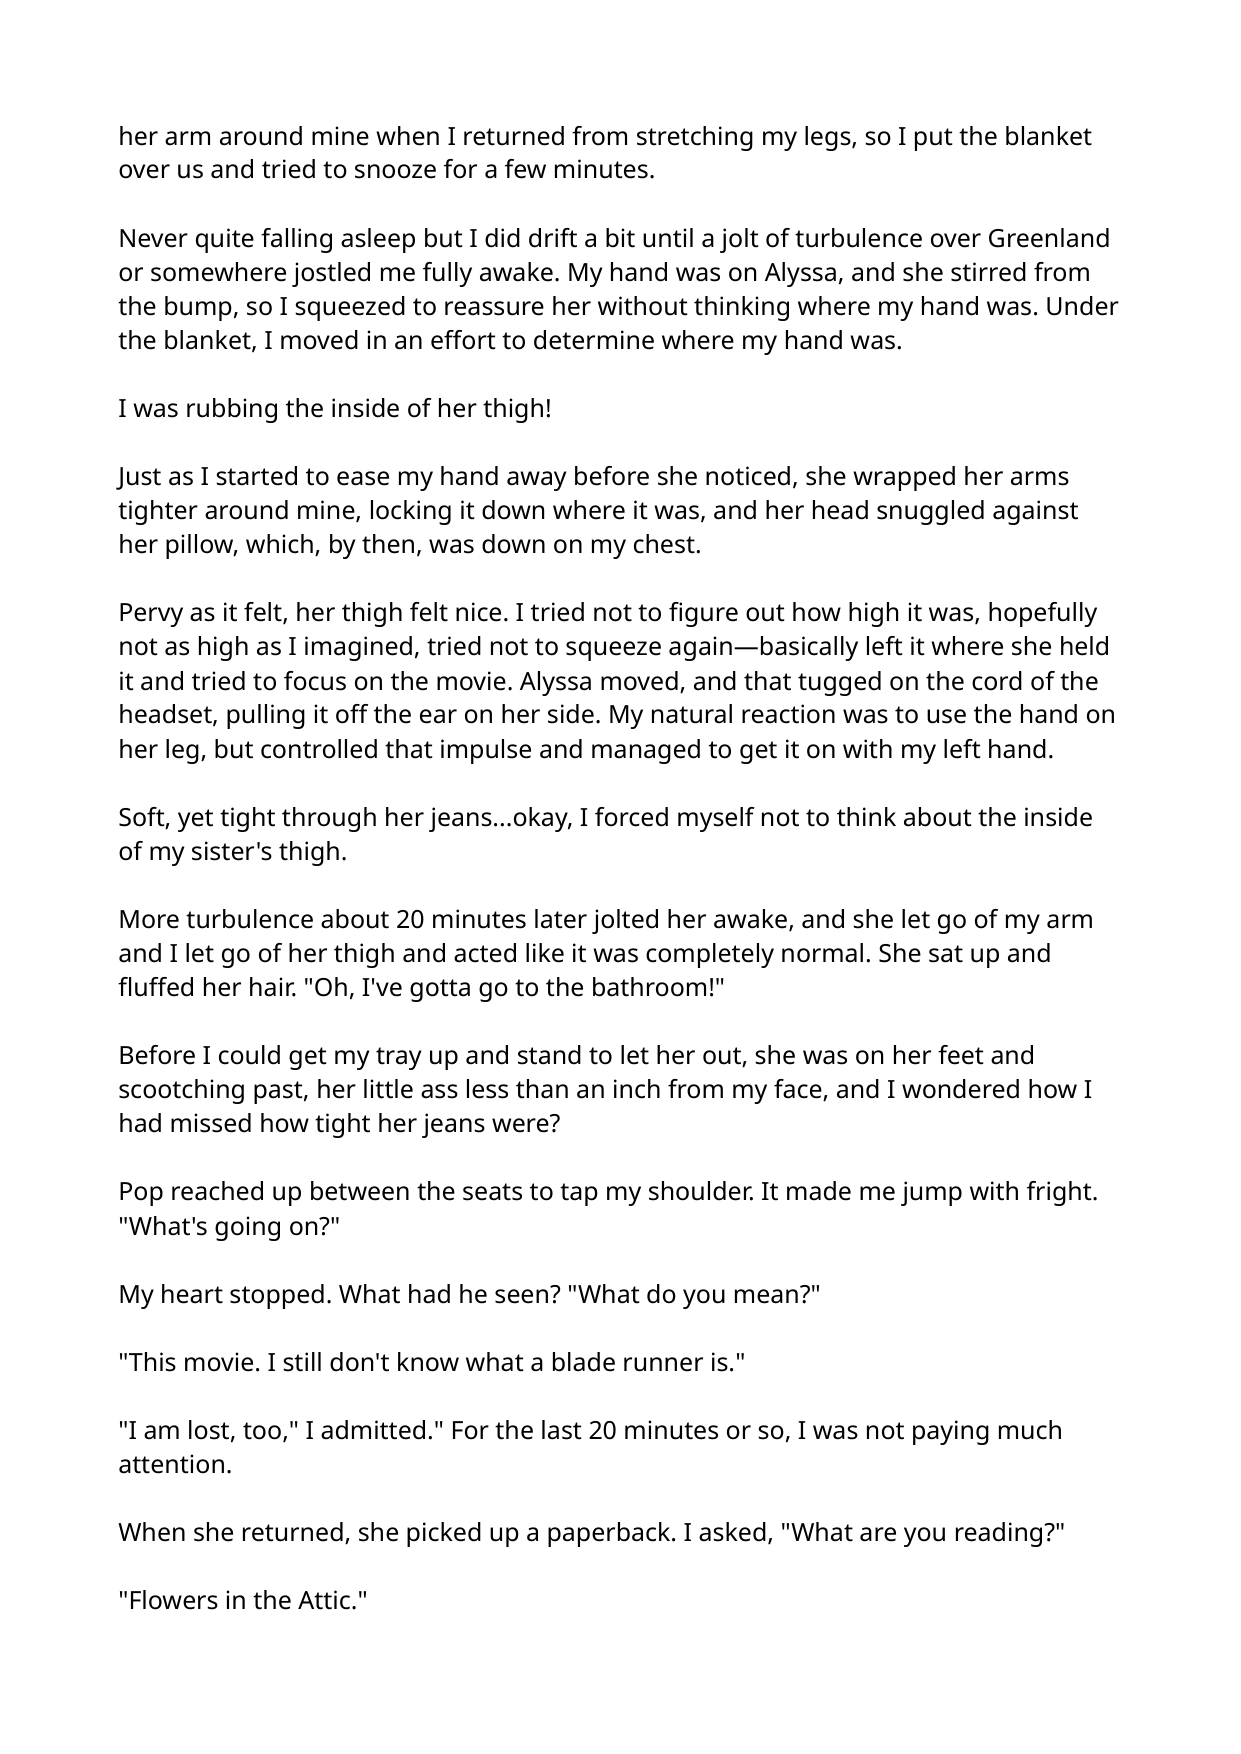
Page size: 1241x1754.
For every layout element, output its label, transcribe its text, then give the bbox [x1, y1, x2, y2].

text Never quite falling asleep but I did drift a bit until a jolt of turbulence over Greenland or somewhere jostled me fully awake. My hand was on Alyssa, and she stirred from the bump, so I squeezed to reassure her without thinking where my hand was. Under the blanket, I moved in an effort to determine where my hand was. [118, 220, 1122, 357]
text Just as I started to ease my hand away before she noticed, she wrapped her arms tighter around mine, locking it down where it was, and her head snuggled against her pillow, which, by then, was down on my chest. [118, 459, 1122, 561]
text "I am lost, too," I admitted." For the last 20 minutes or so, I was not paying much attention. [118, 1412, 1122, 1481]
text My heart stopped. What had he seen? "What do you mean?" [118, 1276, 1122, 1310]
text "This movie. I still don't know what a blade runner is." [118, 1344, 1122, 1378]
text More turbulence about 20 minutes later jolted her awake, and she let go of my arm and I let go of her thigh and acted like it was completely normal. She sat up and fluffed her hair. "Oh, I've gotta go to the bathroom!" [118, 902, 1122, 1004]
text "Flowers in the Attic." [118, 1583, 1122, 1617]
text Pop reached up between the seats to tap my shoulder. It made me jump with fright. "What's going on?" [118, 1174, 1122, 1242]
text I was rubbing the inside of her thigh! [118, 391, 1122, 425]
text Soft, yet tight through her jeans...okay, I forced myself not to think about the inside of my sister's thigh. [118, 799, 1122, 867]
text Before I could get my tray up and stand to let her out, she was on her feet and scootching past, her little ass less than an inch from my face, and I wondered how I had missed how tight her jeans were? [118, 1038, 1122, 1140]
text When she returned, she picked up a paperback. I asked, "What are you reading?" [118, 1515, 1122, 1549]
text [118, 118, 1122, 186]
text Pervy as it felt, her thigh felt nice. I tried not to figure out how high it was, hopefully not as high as I imagined, tried not to squeeze again—basically left it where she held it and tried to focus on the movie. Alyssa moved, and that tugged on the cord of the headset, pulling it off the ear on her side. My natural reaction was to use the hand on her leg, but controlled that impulse and managed to get it on with my left hand. [118, 595, 1122, 765]
